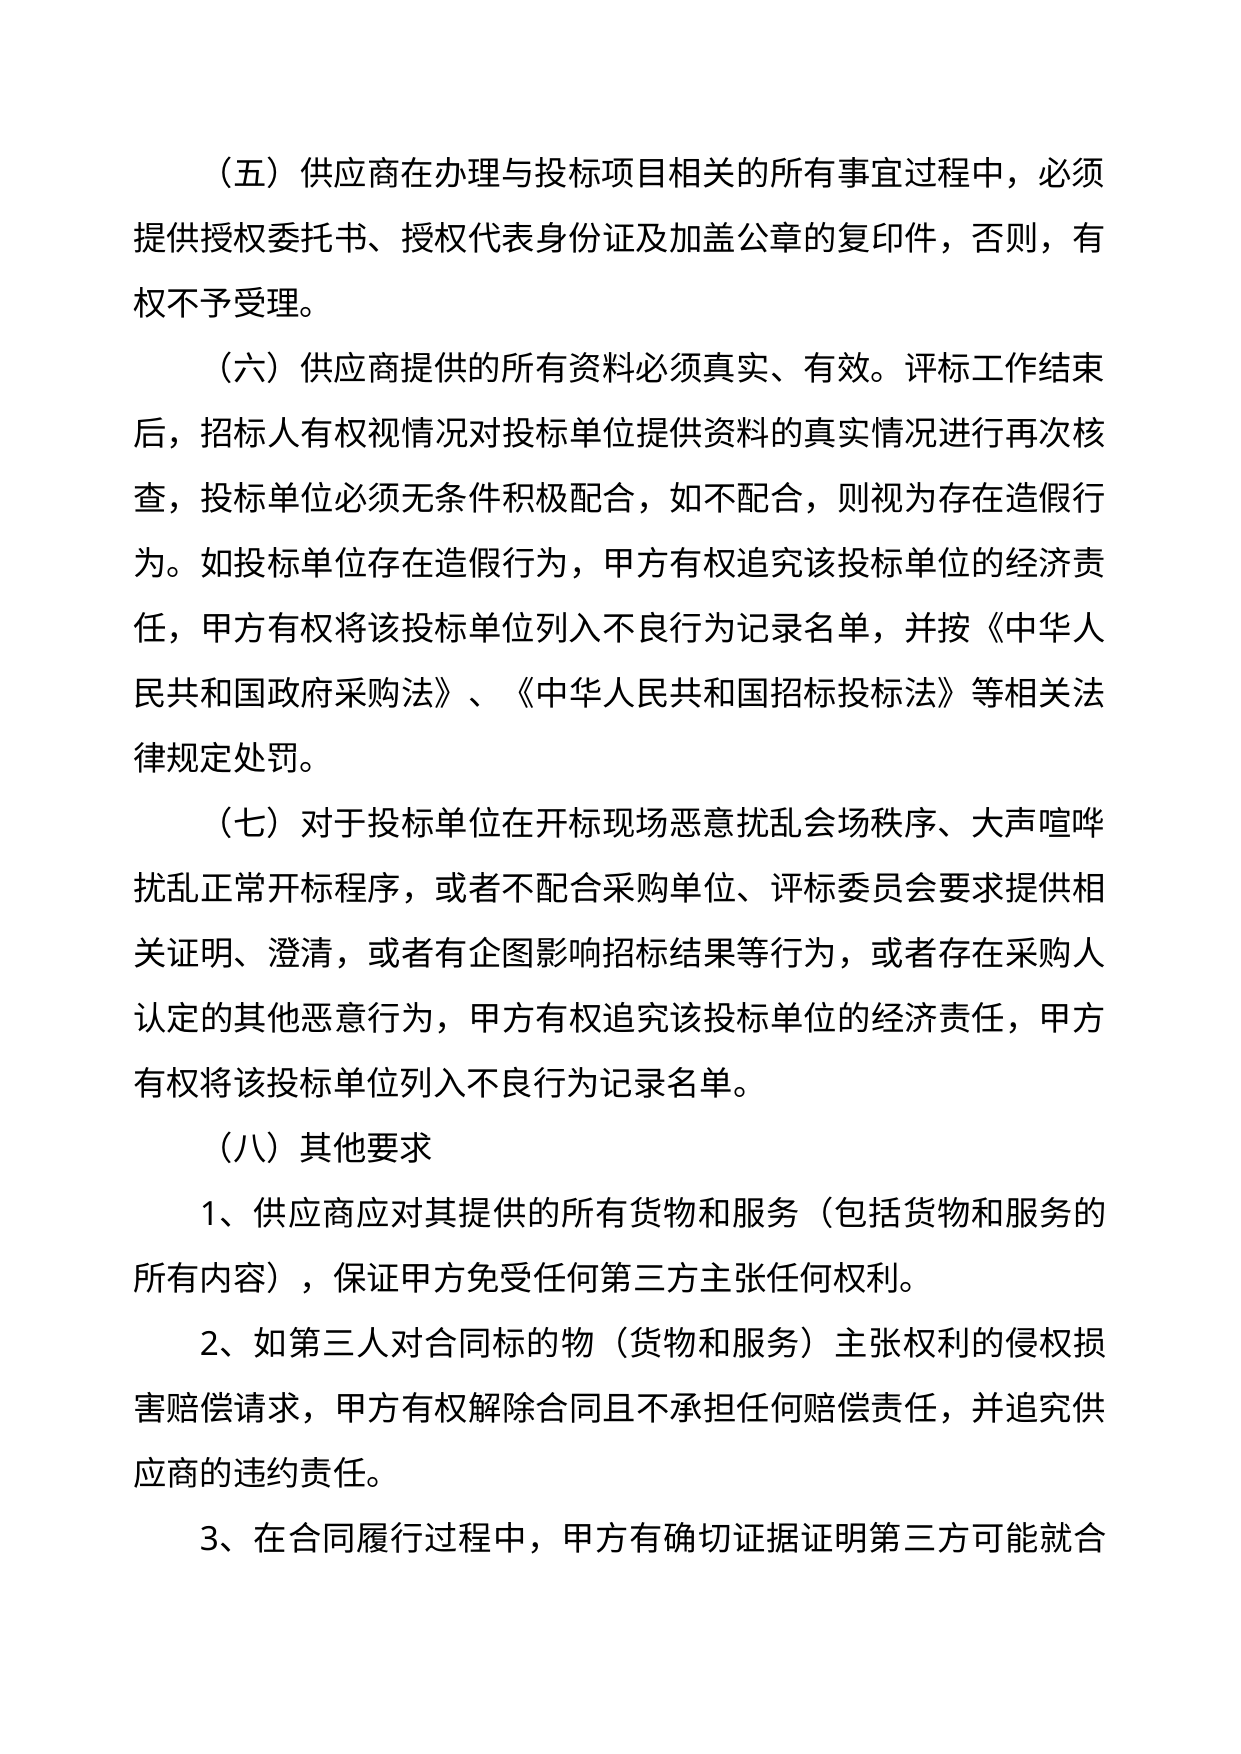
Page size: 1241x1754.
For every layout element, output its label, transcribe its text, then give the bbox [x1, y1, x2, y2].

text （六）供应商提供的所有资料必须真实、有效。评标工作结束后，招标人有权视情况对投标单位提供资料的真实情况进行再次核查，投标单位必须无条件积极配合，如不配合，则视为存在造假行为。如投标单位存在造假行为，甲方有权追究该投标单位的经济责任，甲方有权将该投标单位列入不良行为记录名单，并按《中华人民共和国政府采购法》、《中华人民共和国招标投标法》等相关法律规定处罚。 [133, 333, 1107, 788]
text （八）其他要求 [133, 1113, 1107, 1178]
text 1、供应商应对其提供的所有货物和服务（包括货物和服务的所有内容），保证甲方免受任何第三方主张任何权利。 [133, 1178, 1107, 1308]
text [133, 1503, 1107, 1568]
text （五）供应商在办理与投标项目相关的所有事宜过程中，必须提供授权委托书、授权代表身份证及加盖公章的复印件，否则，有权不予受理。 [133, 138, 1107, 333]
text 2、如第三人对合同标的物（货物和服务）主张权利的侵权损害赔偿请求，甲方有权解除合同且不承担任何赔偿责任，并追究供应商的违约责任。 [133, 1308, 1107, 1503]
text （七）对于投标单位在开标现场恶意扰乱会场秩序、大声喧哗扰乱正常开标程序，或者不配合采购单位、评标委员会要求提供相关证明、澄清，或者有企图影响招标结果等行为，或者存在采购人认定的其他恶意行为，甲方有权追究该投标单位的经济责任，甲方有权将该投标单位列入不良行为记录名单。 [133, 788, 1107, 1113]
